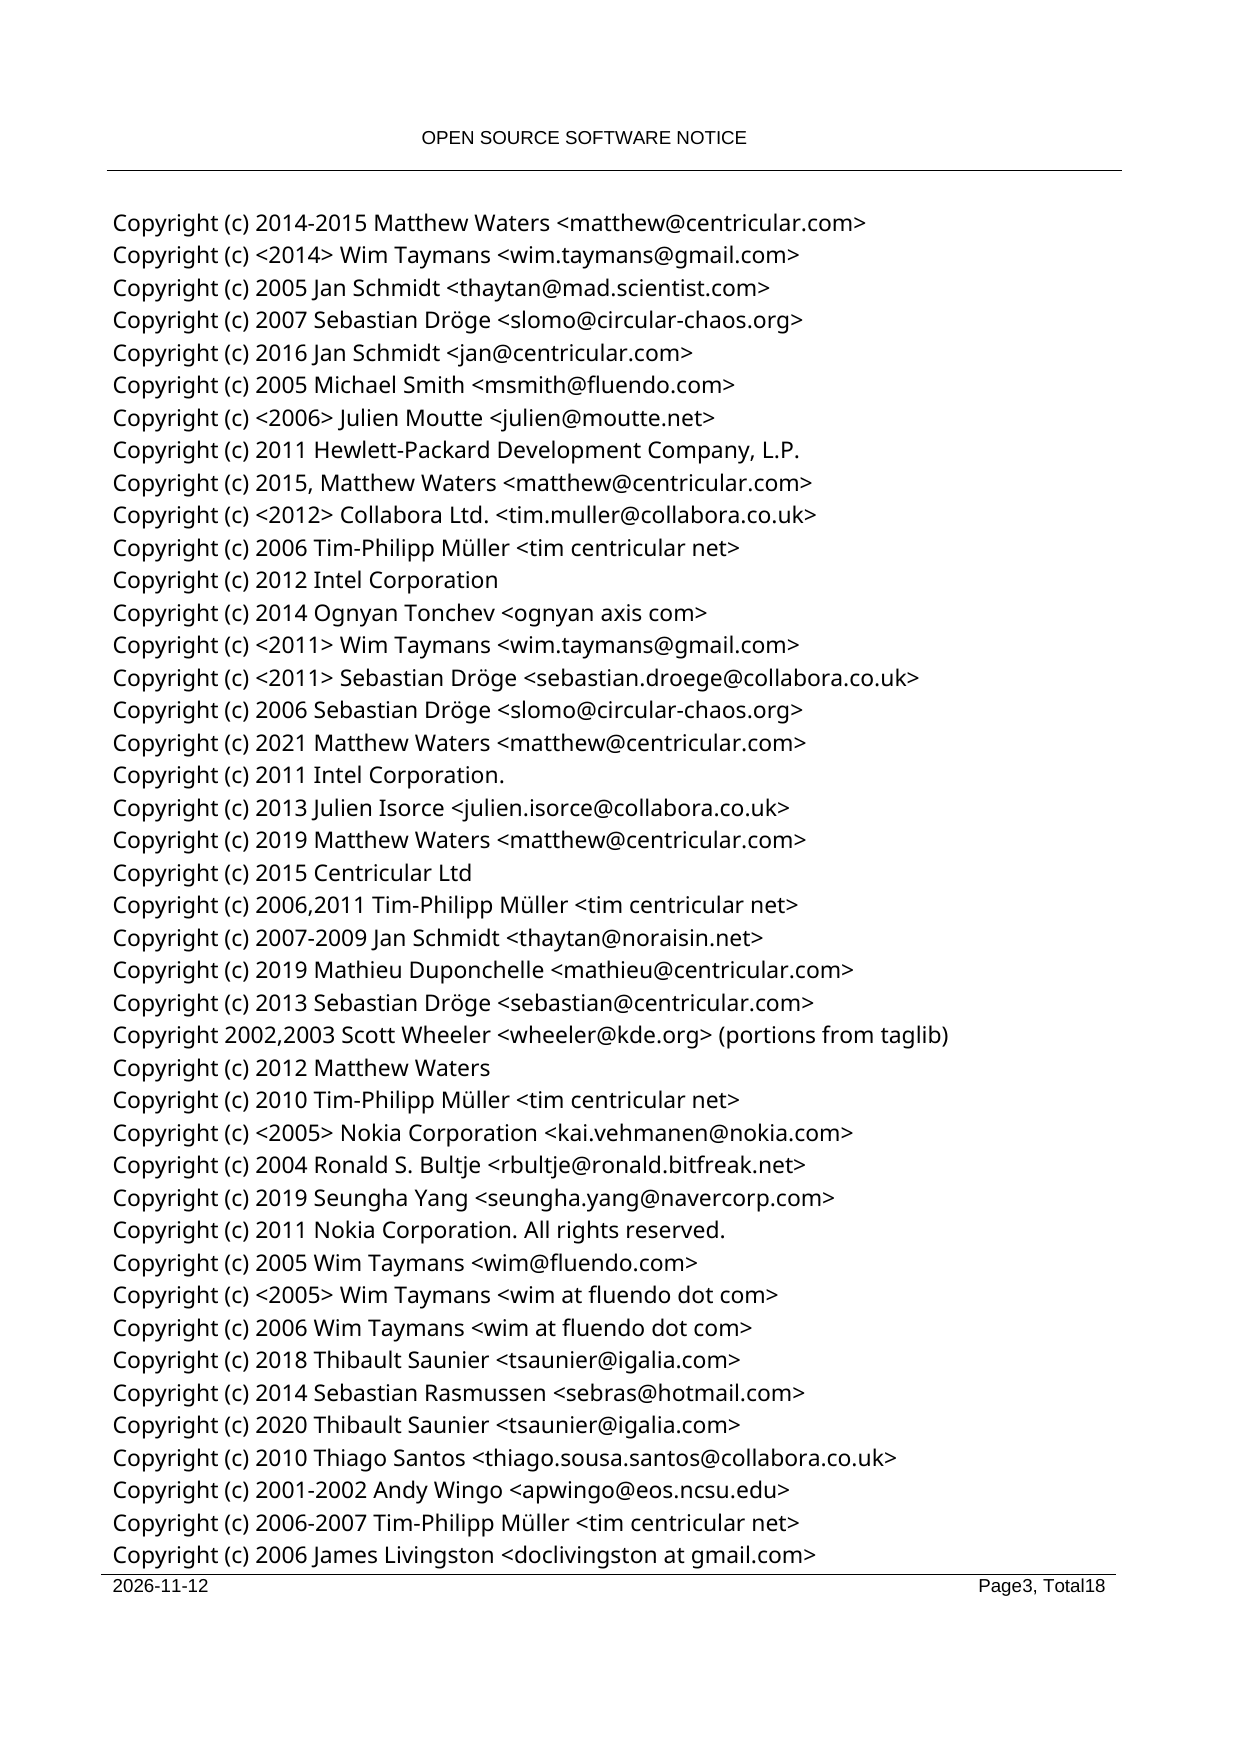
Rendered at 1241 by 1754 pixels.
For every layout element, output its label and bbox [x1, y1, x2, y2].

text [112, 206, 1128, 1571]
